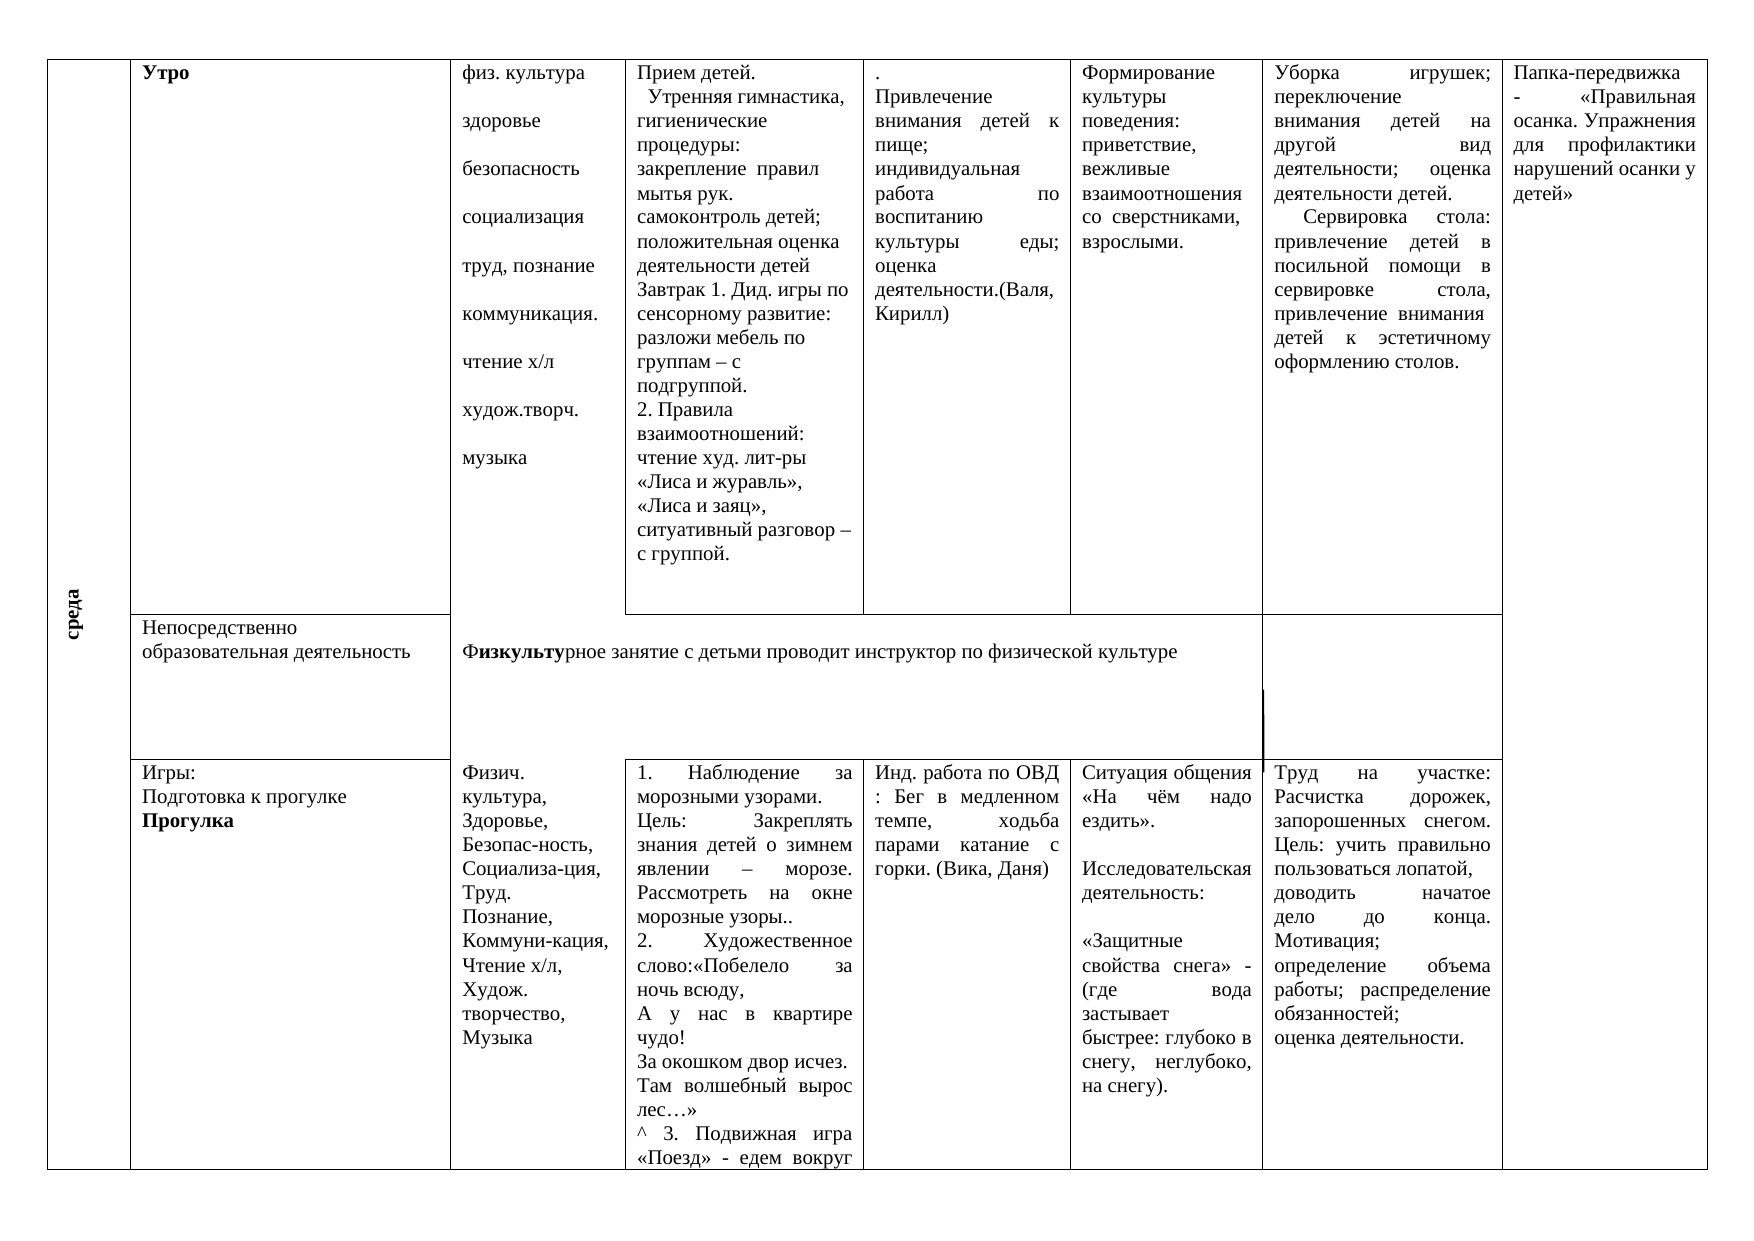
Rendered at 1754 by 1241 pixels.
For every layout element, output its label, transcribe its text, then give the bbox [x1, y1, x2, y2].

table_cell Непосредственно образовательная деятельность [131, 615, 450, 759]
table_cell среда [48, 60, 130, 1169]
table_cell физ. культура здоровье безопасность социализация труд, познание коммуникация. чтение х/л худож.творч. музыка [451, 60, 625, 613]
table_cell Физкультурное занятие с детьми проводит инструктор по физической культуре [451, 614, 1262, 759]
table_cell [1071, 760, 1262, 1169]
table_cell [864, 760, 1070, 1169]
table_cell Формирование культуры поведения: приветствие, вежливые взаимоотношения со сверстниками, взрослыми. [1071, 60, 1262, 613]
table_cell Утро [131, 60, 450, 613]
table_cell . Привлечение внимания детей к пище; индивидуальная работа по воспитанию культуры еды; оценка деятельности.(Валя, Кирилл) [864, 60, 1070, 613]
table_cell [1263, 615, 1502, 759]
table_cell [131, 760, 450, 1169]
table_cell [451, 759, 625, 1169]
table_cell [626, 760, 863, 1169]
table_cell Уборка игрушек; переключение внимания детей на другой вид деятельности; оценка деятельности детей. Сервировка стола: привлечение детей в посильной помощи в сервировке стола, привлечение внимания детей к эстетичному оформлению столов. [1263, 60, 1502, 613]
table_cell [1263, 760, 1502, 1169]
table_cell Папка-передвижка - «Правильная осанка. Упражнения для профилактики нарушений осанки у детей» [1503, 60, 1707, 1169]
table_cell Прием детей. Утренняя гимнастика, гигиенические процедуры: закрепление правил мытья рук. самоконтроль детей; положительная оценка деятельности детей Завтрак 1. Дид. игры по сенсорному развитие: разложи мебель по группам – с подгруппой. 2. Правила взаимоотношений: чтение худ. лит-ры «Лиса и журавль», «Лиса и заяц», ситуативный разговор – с группой. [626, 60, 863, 613]
